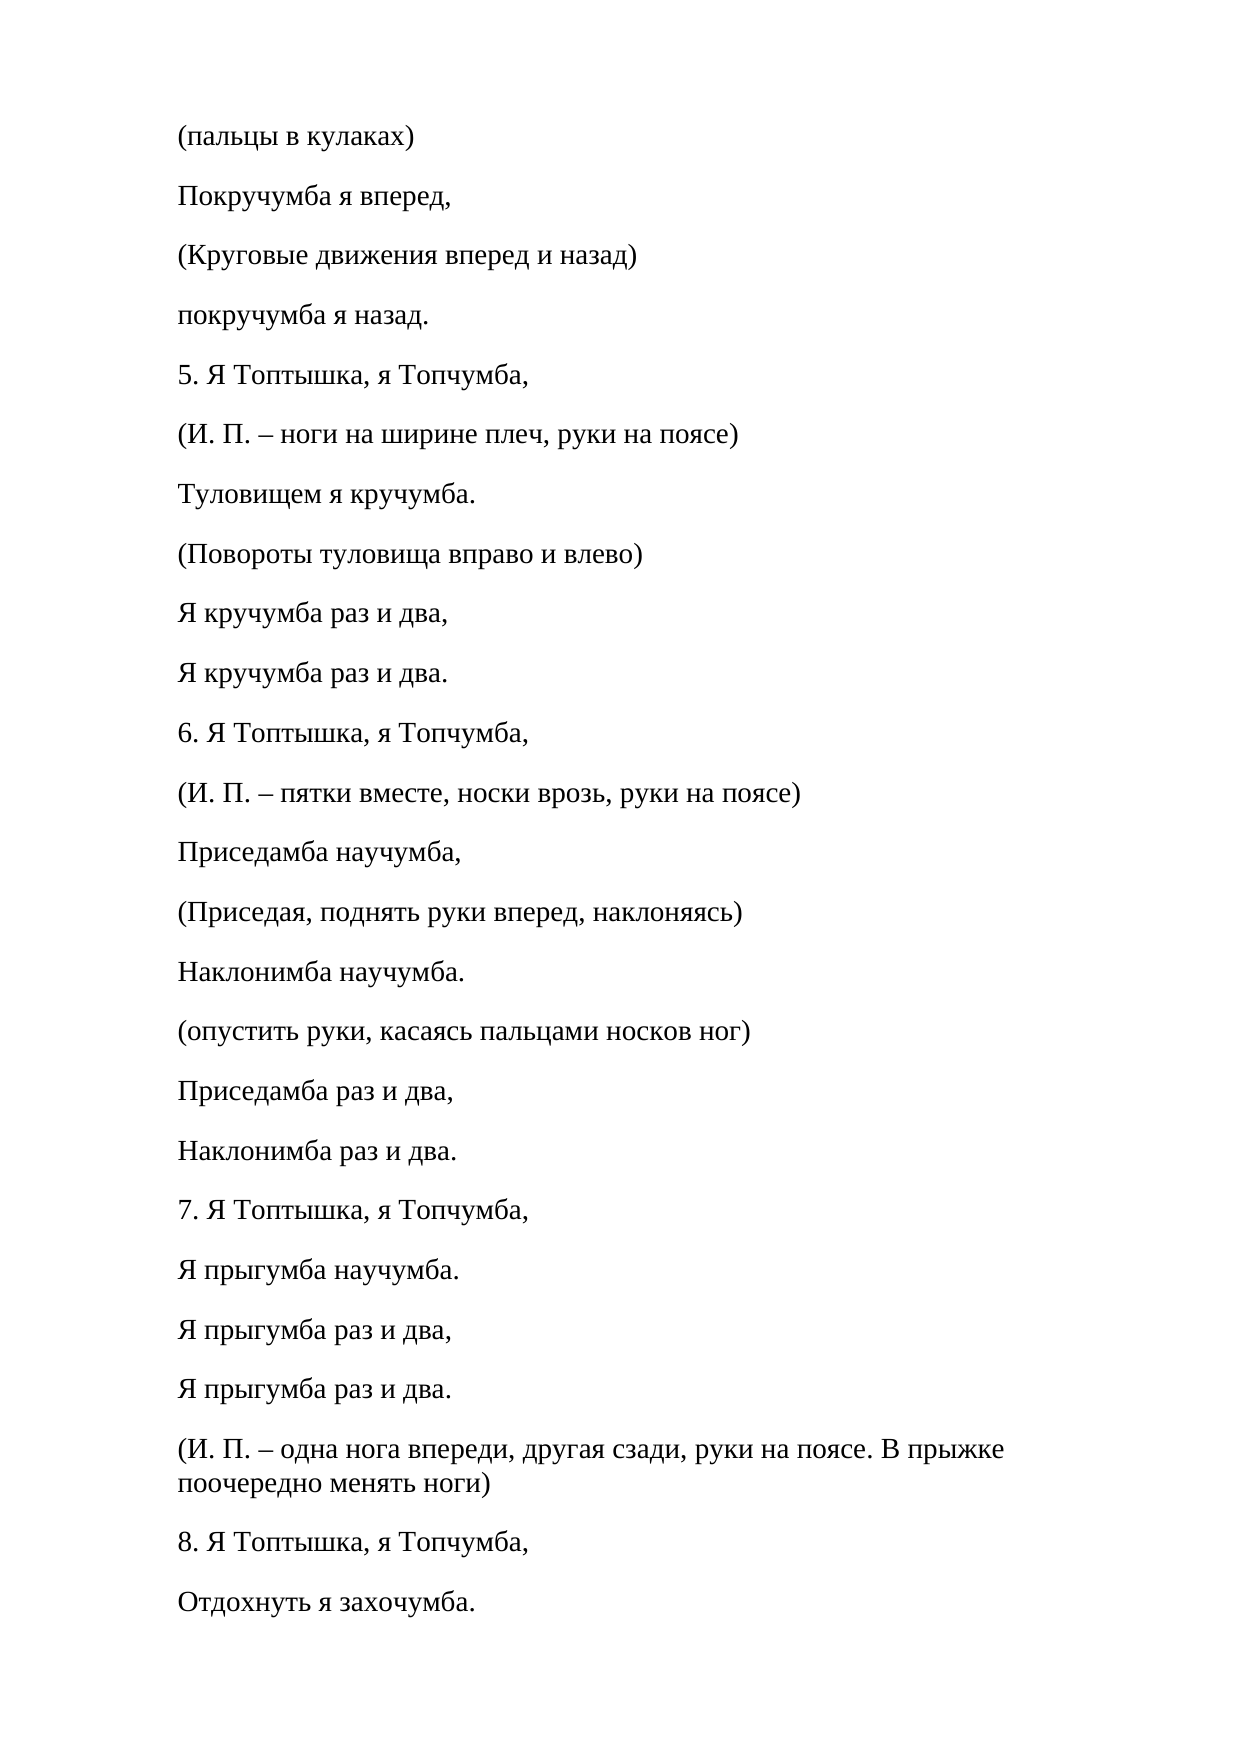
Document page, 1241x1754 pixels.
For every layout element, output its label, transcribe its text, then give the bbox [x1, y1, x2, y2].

text Я прыгумба раз и два, [177, 1312, 1152, 1345]
text 7. Я Топтышка, я Топчумба, [177, 1192, 1152, 1226]
text Покручумба я вперед, [177, 178, 1152, 211]
text 6. Я Топтышка, я Топчумба, [177, 715, 1152, 748]
text Я кручумба раз и два. [177, 655, 1152, 689]
text (Повороты туловища вправо и влево) [177, 536, 1152, 569]
text (пальцы в кулаках) [177, 118, 1152, 152]
text (Круговые движения вперед и назад) [177, 237, 1152, 271]
text 8. Я Топтышка, я Топчумба, [177, 1524, 1152, 1558]
text (И. П. – одна нога впереди, другая сзади, руки на поясе. В прыжке поочередно менять ноги) [177, 1431, 1152, 1498]
text 5. Я Топтышка, я Топчумба, [177, 357, 1152, 390]
text (И. П. – пятки вместе, носки врозь, руки на поясе) [177, 775, 1152, 808]
text покручумба я назад. [177, 297, 1152, 331]
text (опустить руки, касаясь пальцами носков ног) [177, 1013, 1152, 1047]
text (Приседая, поднять руки вперед, наклоняясь) [177, 894, 1152, 928]
text Я прыгумба научумба. [177, 1252, 1152, 1286]
text Приседамба раз и два, [177, 1073, 1152, 1107]
text Отдохнуть я захочумба. [177, 1584, 1152, 1618]
text Я прыгумба раз и два. [177, 1372, 1152, 1405]
text Приседамба научумба, [177, 834, 1152, 868]
text Я кручумба раз и два, [177, 596, 1152, 629]
text Наклонимба раз и два. [177, 1133, 1152, 1166]
text Наклонимба научумба. [177, 954, 1152, 987]
text Туловищем я кручумба. [177, 476, 1152, 510]
text (И. П. – ноги на ширине плеч, руки на поясе) [177, 417, 1152, 450]
